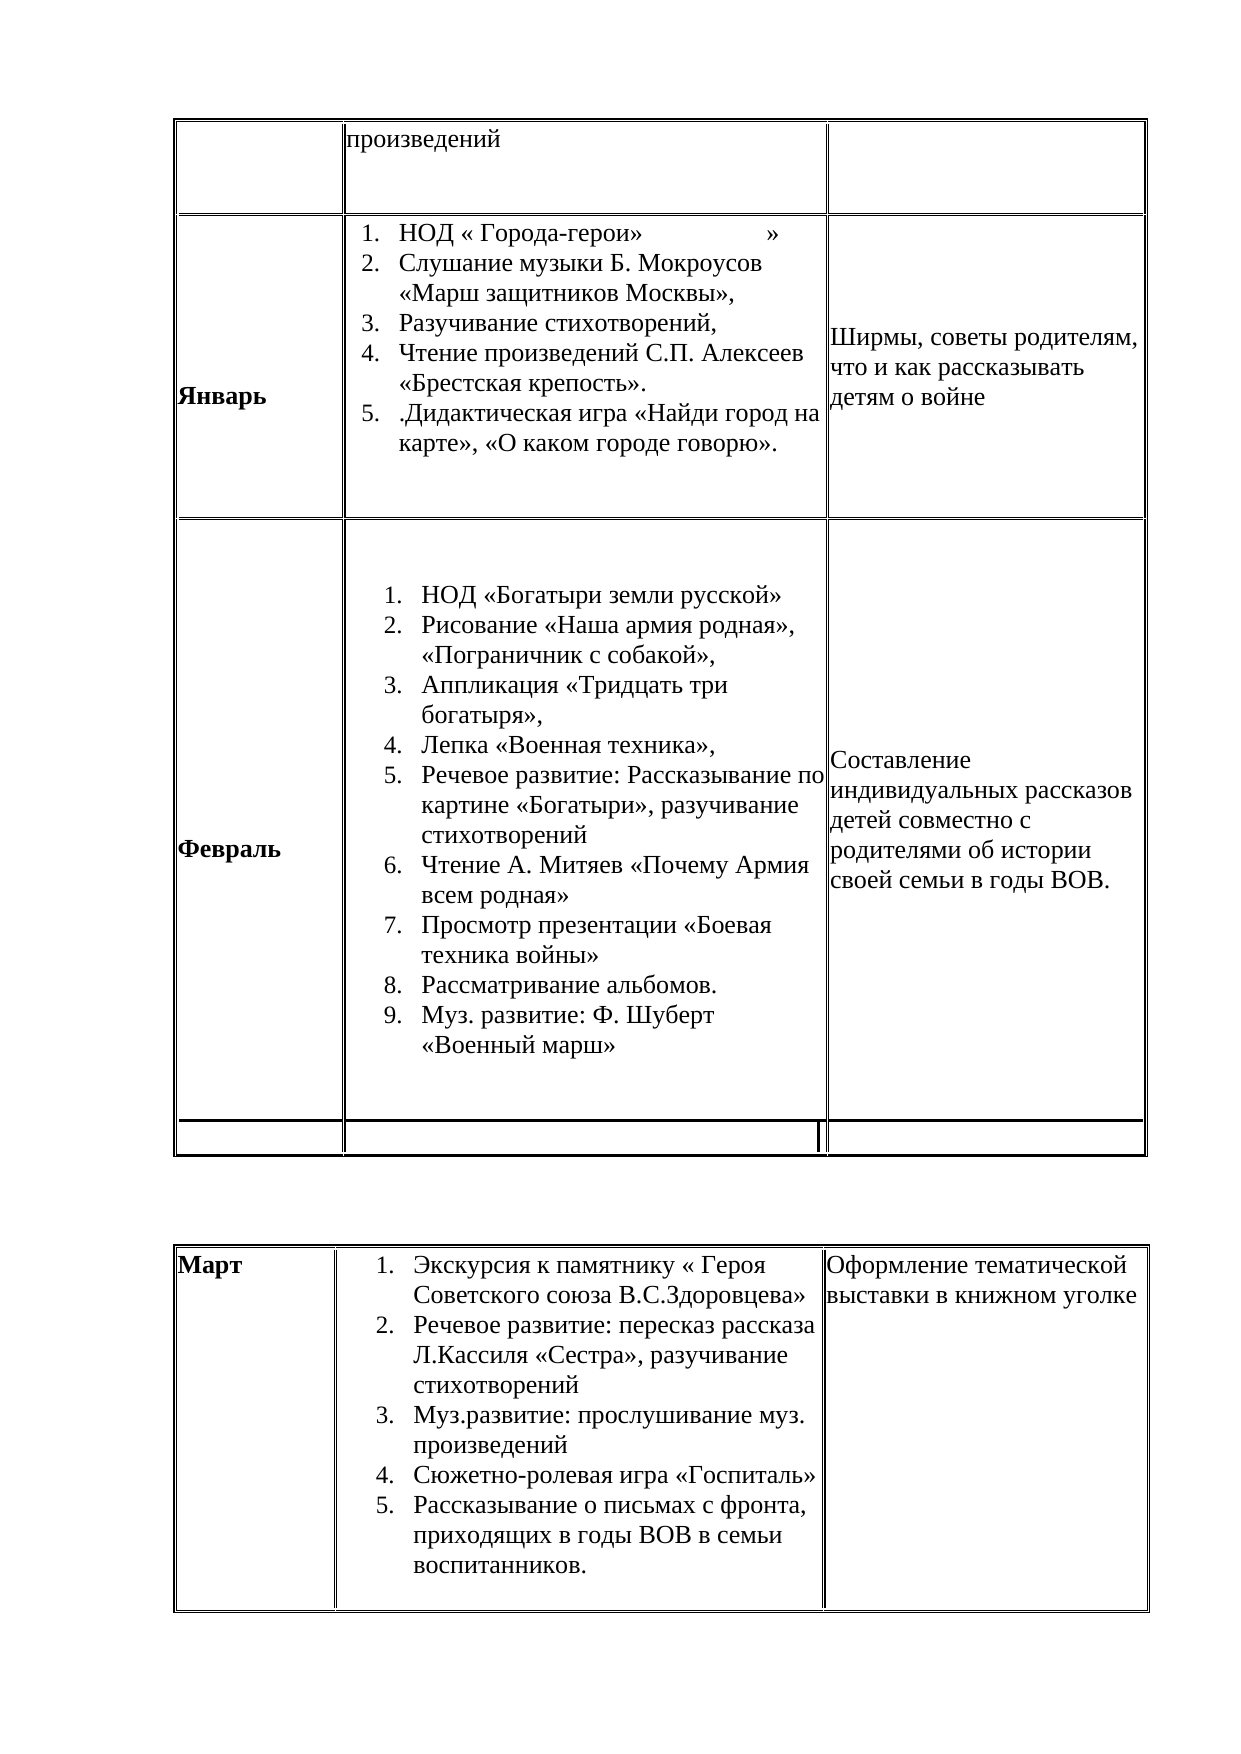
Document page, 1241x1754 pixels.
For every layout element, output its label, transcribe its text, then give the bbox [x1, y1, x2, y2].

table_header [824, 1248, 1147, 1610]
table_cell Ширмы, советы родителям, что и как рассказывать детям о войне [829, 213, 1145, 517]
table_cell Январь [177, 213, 342, 517]
table_cell Февраль [175, 517, 344, 1119]
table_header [336, 1246, 824, 1610]
table_header Март [177, 1248, 336, 1610]
table_cell Декабрь [177, 120, 344, 212]
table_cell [344, 122, 828, 212]
table_cell НОД «Богатыри земли русской» Рисование «Наша армия родная», «Пограничник с собакой», Аппликация «Тридцать три богатыря», Лепка «Военная техника», Речевое развитие: Рассказывание по картине «Богатыри», разучивание стихотворений Чтение А. Митяев «Почему Армия всем родная» Просмотр презентации «Боевая техника войны» Рассматривание альбомов. Муз. развитие: Ф. Шуберт «Военный марш» [346, 520, 826, 1119]
table_cell [828, 1119, 1144, 1154]
table_cell НОД « Города-герои» » Слушание музыки Б. Мокроусов «Марш защитников Москвы», Разучивание стихотворений, Чтение произведений С.П. Алексеев «Брестская крепость». .Дидактическая игра «Найди город на карте», «О каком городе говорю». [346, 216, 826, 517]
table_cell Составление индивидуальных рассказов детей совместно с родителями об истории своей семьи в годы ВОВ. [828, 517, 1146, 1119]
table_cell [818, 1122, 828, 1154]
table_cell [828, 122, 1144, 212]
table_cell [344, 1122, 818, 1154]
table_cell [177, 1119, 344, 1154]
